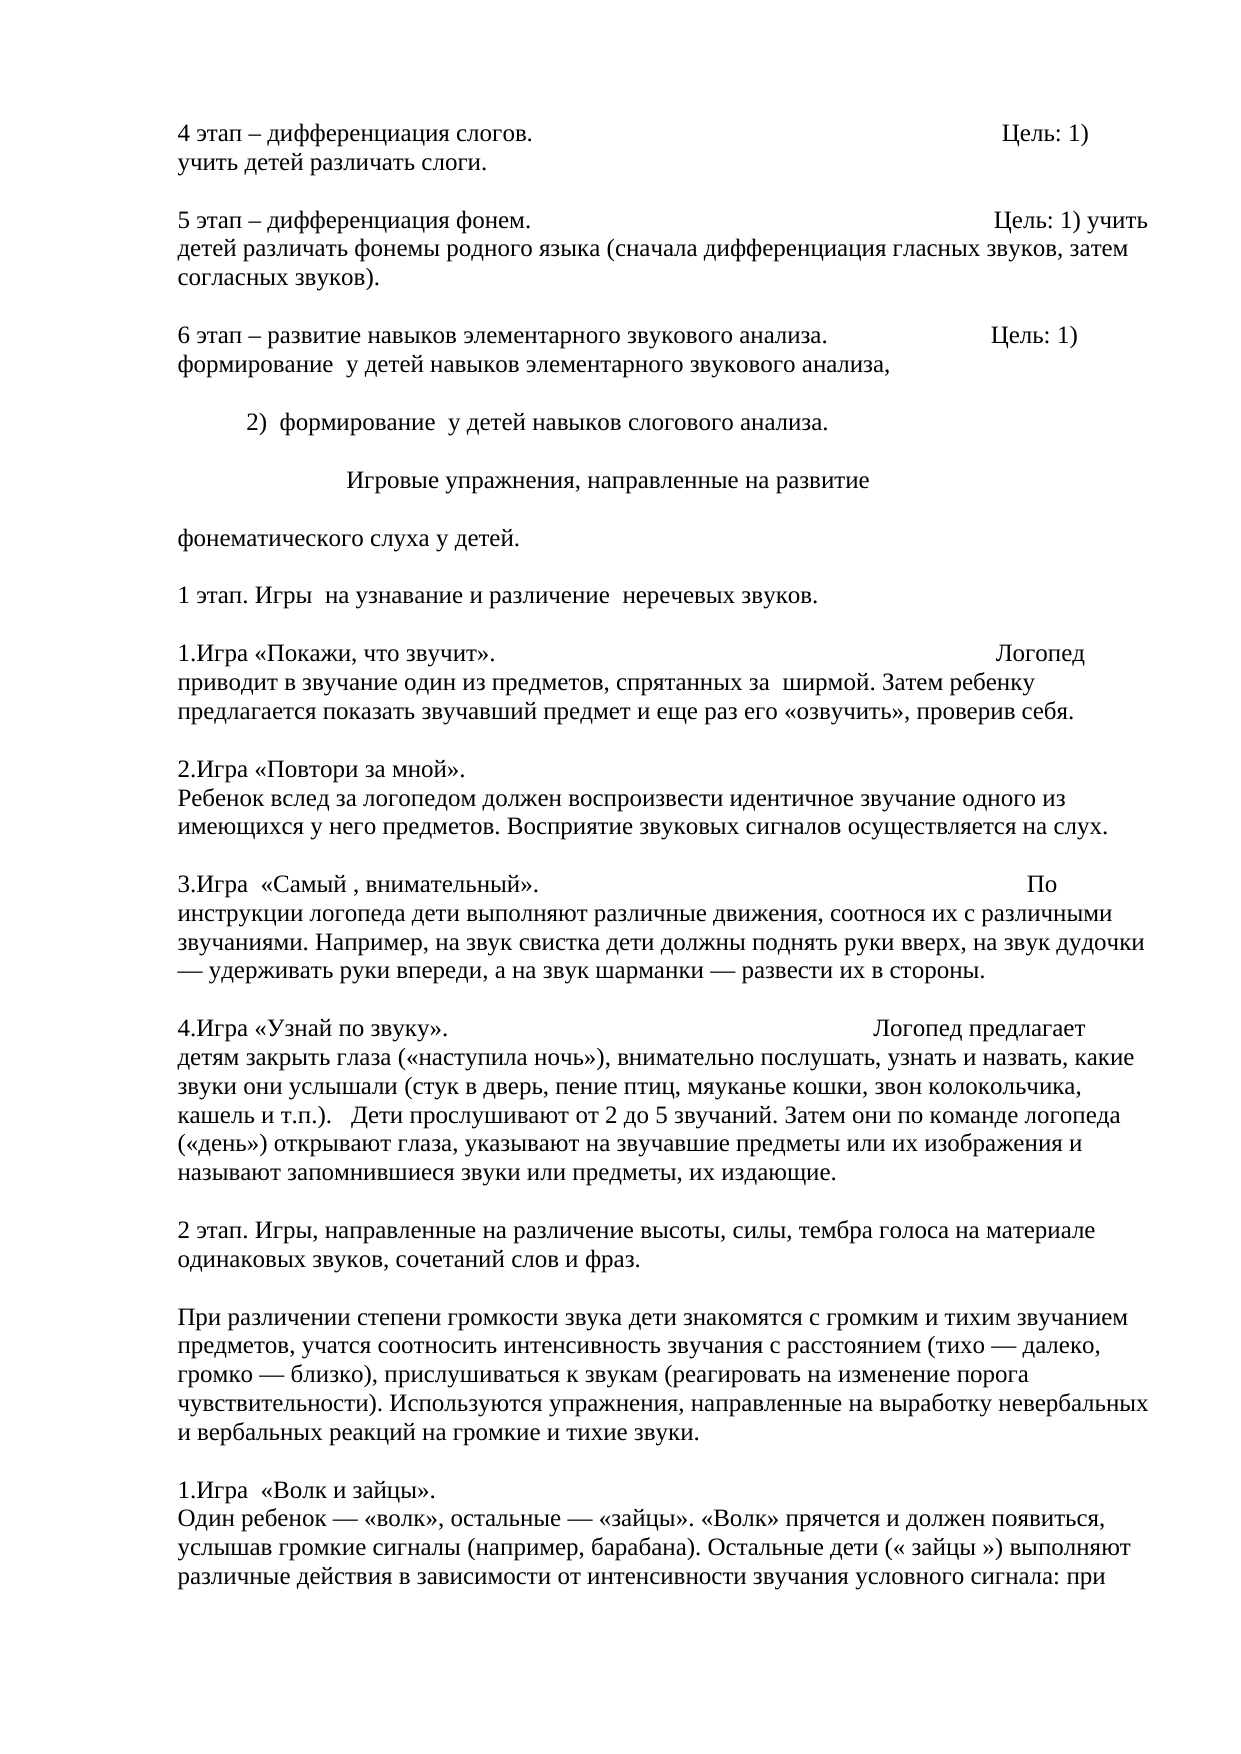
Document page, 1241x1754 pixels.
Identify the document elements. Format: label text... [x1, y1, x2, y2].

text 5 этап – дифференциация фонем. Цель: 1) учить детей различать фонемы родного языка (сначала дифференциация гласных звуков, затем согласных звуков). [177, 205, 1152, 291]
text 1 этап. Игры на узнавание и различение неречевых звуков. [177, 581, 1152, 609]
text 4 этап – дифференциация слогов. Цель: 1) учить детей различать слоги. [177, 118, 1152, 176]
text 2 этап. Игры, направленные на различение высоты, силы, тембра голоса на материале одинаковых звуков, сочетаний слов и фраз. [177, 1215, 1152, 1273]
text 1.Игра «Покажи, что звучит». Логопед приводит в звучание один из предметов, спрятанных за ширмой. Затем ребенку предлагается показать звучавший предмет и еще раз его «озвучить», проверив себя. [177, 638, 1152, 725]
text 6 этап – развитие навыков элементарного звукового анализа. Цель: 1) формирование у детей навыков элементарного звукового анализа, [177, 320, 1152, 378]
text Игровые упражнения, направленные на развитие [177, 465, 1152, 493]
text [177, 1475, 1152, 1590]
text 4.Игра «Узнай по звуку». Логопед предлагает детям закрыть глаза («наступила ночь»), внимательно послушать, узнать и назвать, какие звуки они услышали (стук в дверь, пение птиц, мяуканье кошки, звон колокольчика, кашель и т.п.). Дети прослушивают от 2 до 5 звучаний. Затем они по команде логопеда («день») открывают глаза, указывают на звучавшие предметы или их изображения и называют запомнившиеся звуки или предметы, их издающие. [177, 1013, 1152, 1186]
text 3.Игра «Самый , внимательный». По инструкции логопеда дети выполняют различные движения, соотнося их с различными звучаниями. Например, на звук свистка дети должны поднять руки вверх, на звук дудочки — удерживать руки впереди, а на звук шарманки — развести их в стороны. [177, 869, 1152, 984]
text 2) формирование у детей навыков слогового анализа. [177, 407, 1152, 436]
text фонематического слуха у детей. [177, 523, 1152, 551]
text При различении степени громкости звука дети знакомятся с громким и тихим звучанием предметов, учатся соотносить интенсивность звучания с расстоянием (тихо — далеко, громко — близко), прислушиваться к звукам (реагировать на изменение порога чувствительности). Используются упражнения, направленные на выработку невербальных и вербальных реакций на громкие и тихие звуки. [177, 1302, 1152, 1446]
text 2.Игра «Повтори за мной». Ребенок вслед за логопедом должен воспроизвести идентичное звучание одного из имеющихся у него предметов. Восприятие звуковых сигналов осуществляется на слух. [177, 754, 1152, 840]
